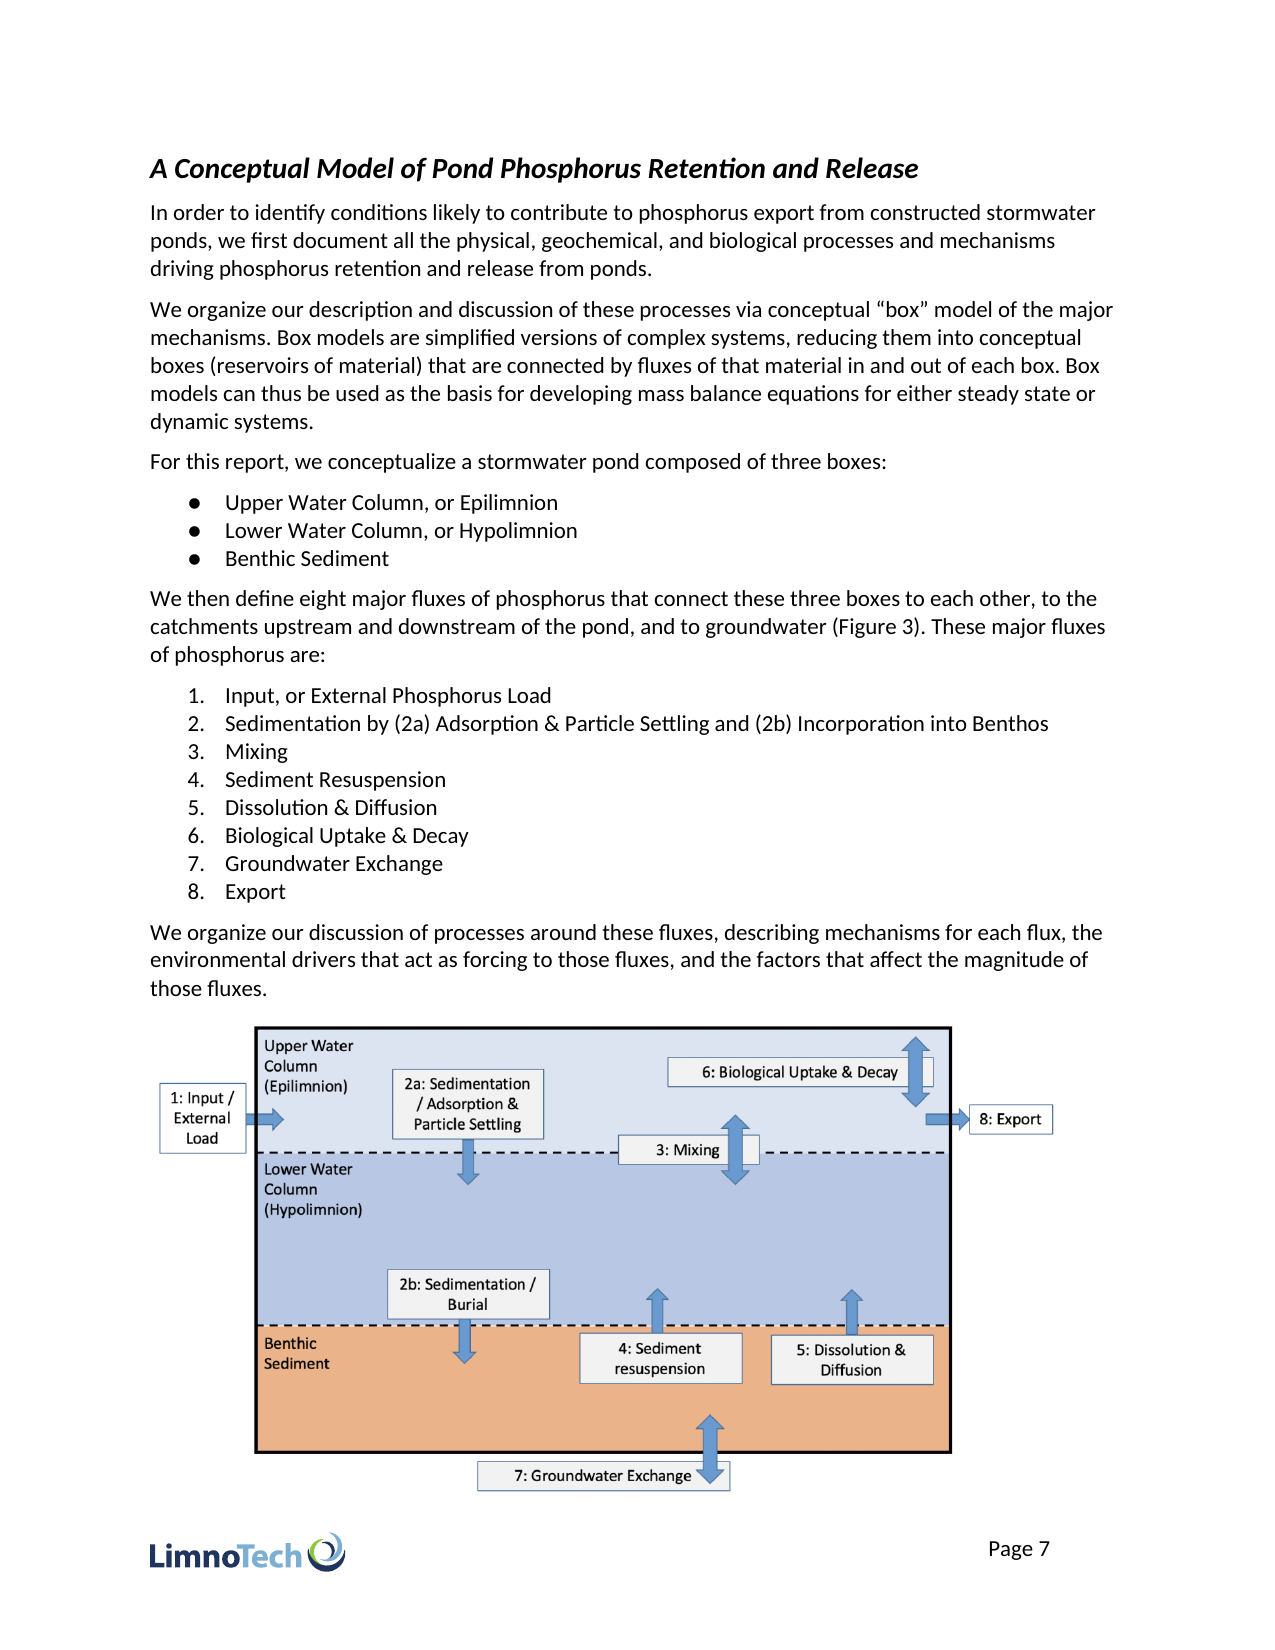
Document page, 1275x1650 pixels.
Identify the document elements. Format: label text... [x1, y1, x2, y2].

list Sedimentation by (2a) Adsorption & Particle Settling and (2b) Incorporation into Benthos [187, 709, 1125, 737]
list Dissolution & Diffusion [187, 793, 1125, 821]
text For this report, we conceptualize a stormwater pond composed of three boxes: [150, 447, 1125, 475]
list Benthic Sediment [187, 544, 1125, 572]
list Sediment Resuspension [187, 765, 1125, 793]
list Export [187, 877, 1125, 905]
picture [155, 1014, 1056, 1500]
list Groundwater Exchange [187, 849, 1125, 877]
text We organize our discussion of processes around these fluxes, describing mechanisms for each flux, the environmental drivers that act as forcing to those fluxes, and the factors that affect the magnitude of those fluxes. [150, 918, 1125, 1002]
list Biological Uptake & Decay [187, 821, 1125, 849]
list Upper Water Column, or Epilimnion [187, 488, 1125, 516]
list Input, or External Phosphorus Load [187, 681, 1125, 709]
subtitle A Conceptual Model of Pond Phosphorus Retention and Release [150, 150, 1125, 186]
list Mixing [187, 737, 1125, 765]
text We organize our description and discussion of these processes via conceptual “box” model of the major mechanisms. Box models are simplified versions of complex systems, reducing them into conceptual boxes (reservoirs of material) that are connected by fluxes of that material in and out of each box. Box models can thus be used as the basis for developing mass balance equations for either steady state or dynamic systems. [150, 295, 1125, 435]
text We then define eight major fluxes of phosphorus that connect these three boxes to each other, to the catchments upstream and downstream of the pond, and to groundwater (Figure 3). These major fluxes of phosphorus are: [150, 584, 1125, 668]
text In order to identify conditions likely to contribute to phosphorus export from constructed stormwater ponds, we first document all the physical, geochemical, and biological processes and mechanisms driving phosphorus retention and release from ponds. [150, 198, 1125, 282]
list Lower Water Column, or Hypolimnion [187, 516, 1125, 544]
